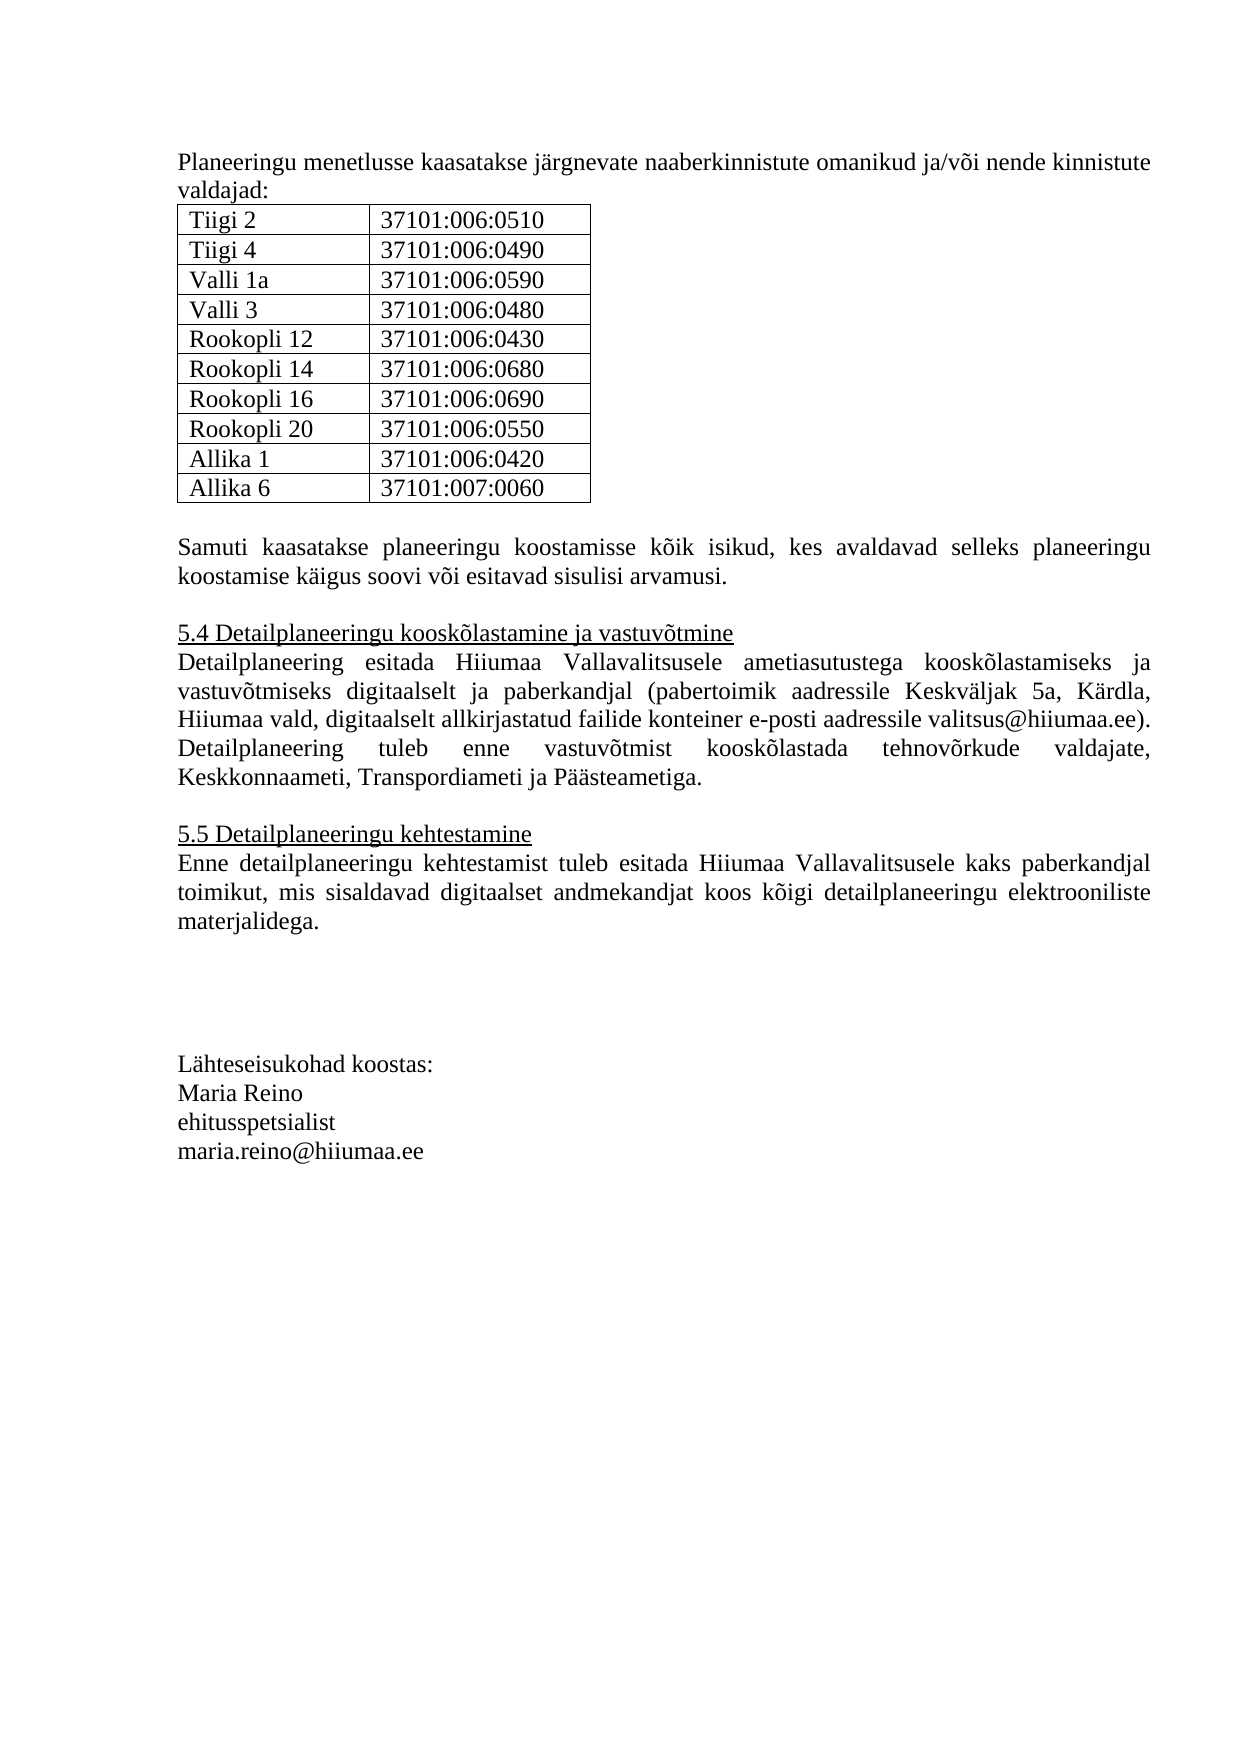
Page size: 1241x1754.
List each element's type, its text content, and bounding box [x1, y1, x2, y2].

table_cell Valli 1a [178, 265, 369, 294]
text Lähteseisukohad koostas: [177, 1049, 1152, 1078]
text 5.4 Detailplaneeringu kooskõlastamine ja vastuvõtmine [177, 618, 1152, 647]
text 5.5 Detailplaneeringu kehtestamine [177, 819, 1152, 848]
table_cell Rookopli 14 [178, 354, 369, 383]
table_cell 37101:006:0680 [370, 354, 590, 383]
table_cell 37101:006:0550 [370, 414, 590, 443]
table_cell 37101:006:0690 [370, 384, 590, 413]
table_cell Allika 6 [178, 474, 369, 502]
text Enne detailplaneeringu kehtestamist tuleb esitada Hiiumaa Vallavalitsusele kaks paberkandjal toimikut, mis sisaldavad digitaalset andmekandjat koos kõigi detailplaneeringu elektrooniliste materjalidega. [177, 848, 1152, 934]
text Detailplaneering esitada Hiiumaa Vallavalitsusele ametiasutustega kooskõlastamiseks ja vastuvõtmiseks digitaalselt ja paberkandjal (pabertoimik aadressile Keskväljak 5a, Kärdla, Hiiumaa vald, digitaalselt allkirjastatud failide konteiner e-posti aadressile valitsus@hiiumaa.ee). Detailplaneering tuleb enne vastuvõtmist kooskõlastada tehnovõrkude valdajate, Keskkonnaameti, Transpordiameti ja Päästeametiga. [177, 647, 1152, 791]
table_header Tiigi 2 [178, 205, 369, 234]
table_cell 37101:006:0420 [370, 444, 590, 472]
text Samuti kaasatakse planeeringu koostamisse kõik isikud, kes avaldavad selleks planeeringu koostamise käigus soovi või esitavad sisulisi arvamusi. [177, 532, 1152, 589]
text Planeeringu menetlusse kaasatakse järgnevate naaberkinnistute omanikud ja/või nende kinnistute valdajad: [177, 147, 1152, 204]
table_cell 37101:007:0060 [370, 474, 590, 502]
text maria.reino@hiiumaa.ee [177, 1136, 1152, 1164]
table_header 37101:006:0510 [370, 205, 590, 234]
table_cell 37101:006:0490 [370, 235, 590, 264]
table_cell 37101:006:0480 [370, 295, 590, 323]
text ehitusspetsialist [177, 1107, 1152, 1136]
table_cell Valli 3 [178, 295, 369, 323]
table_cell 37101:006:0590 [370, 265, 590, 294]
table_cell Rookopli 20 [178, 414, 369, 443]
table_cell Rookopli 16 [178, 384, 369, 413]
table_cell Allika 1 [178, 444, 369, 472]
table_cell Tiigi 4 [178, 235, 369, 264]
table_cell 37101:006:0430 [370, 325, 590, 353]
table_cell Rookopli 12 [178, 325, 369, 353]
text Maria Reino [177, 1078, 1152, 1107]
